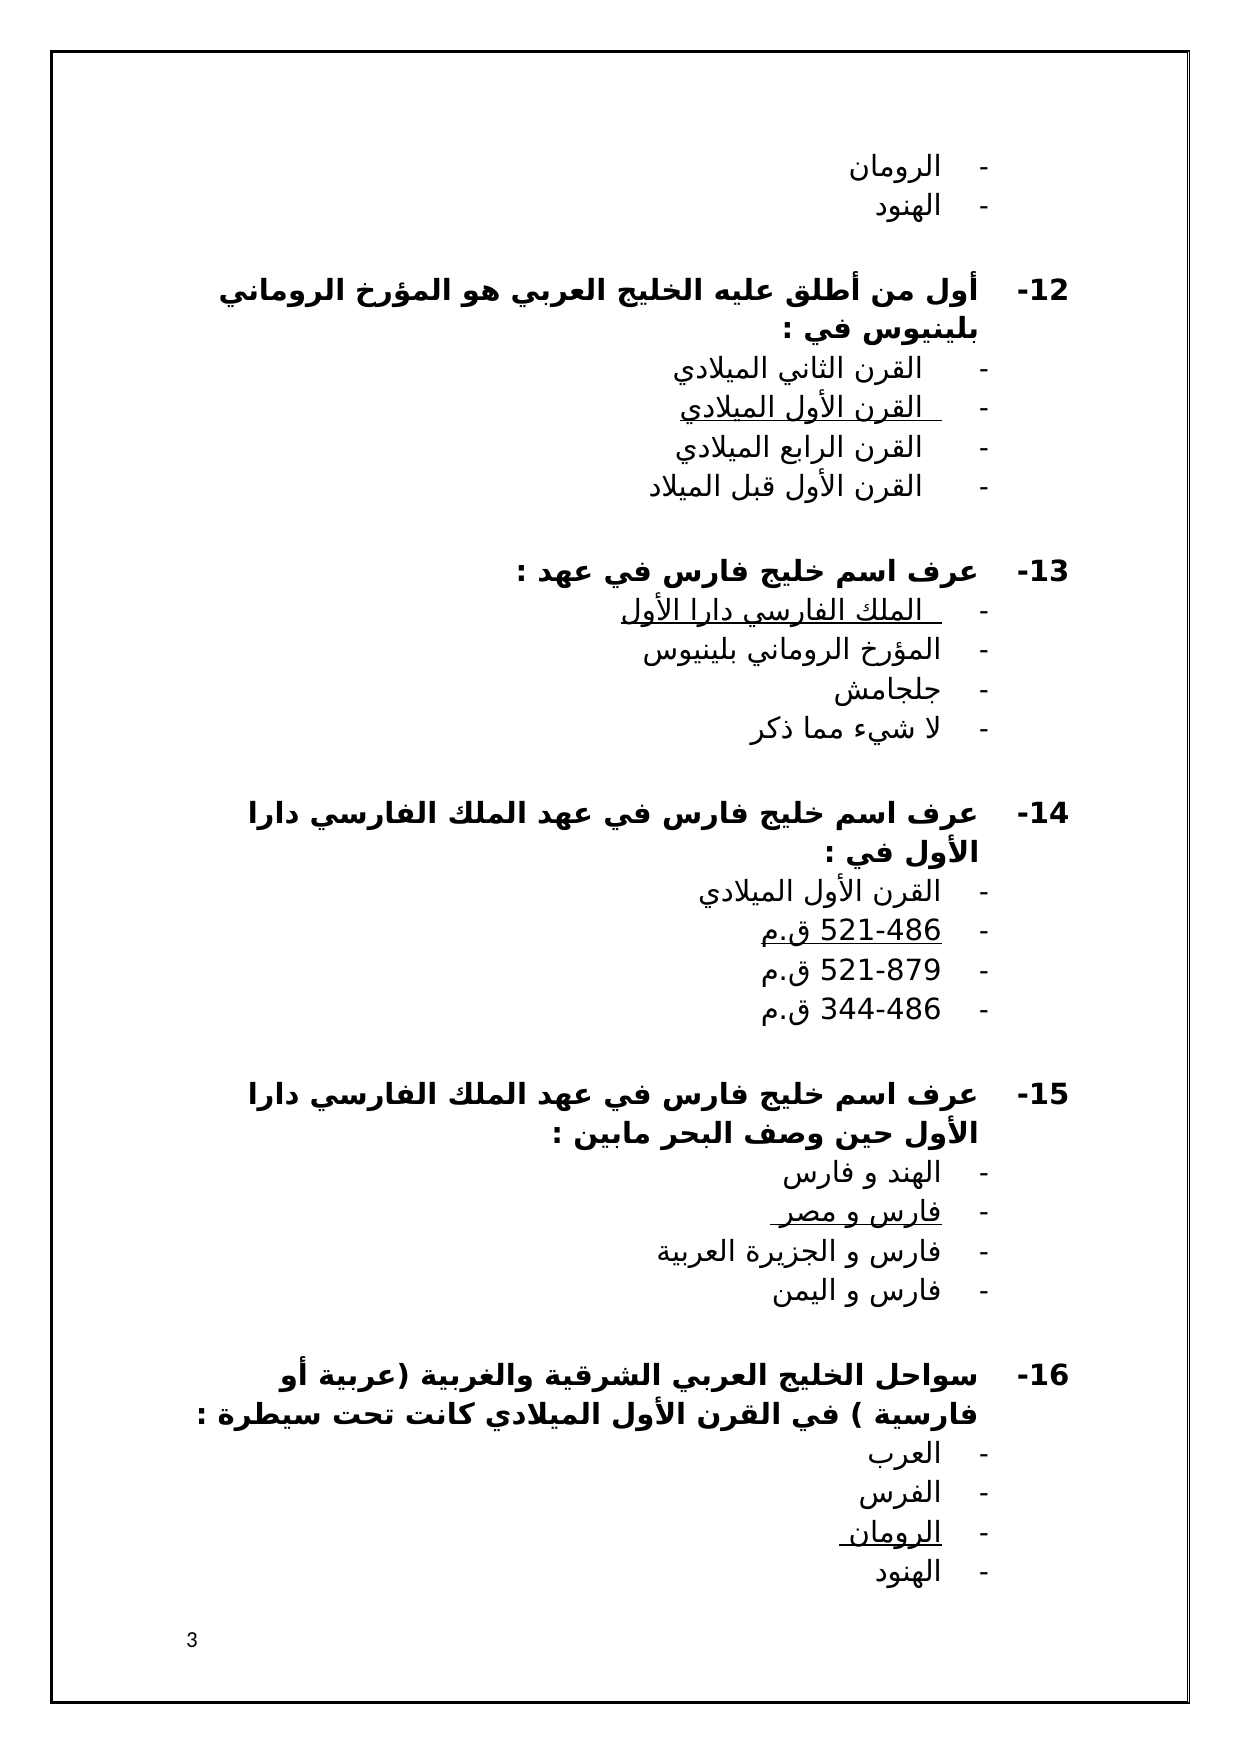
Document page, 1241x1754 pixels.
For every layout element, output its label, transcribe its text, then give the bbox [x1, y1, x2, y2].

list القرن الأول الميلادي [186, 390, 979, 424]
list العرب [186, 1436, 979, 1470]
list الملك الفارسي دارا الأول [186, 593, 979, 627]
list 521-879 ق.م [186, 953, 979, 987]
list فارس و مصر [186, 1194, 979, 1229]
list عرف اسم خليج فارس في عهد الملك الفارسي دارا الأول حين وصف البحر مابين : [186, 1077, 1017, 1150]
list جلجامش [186, 672, 979, 706]
list 344-486 ق.م [186, 992, 979, 1026]
list الفرس [186, 1475, 979, 1510]
list القرن الأول قبل الميلاد [186, 469, 979, 503]
list 521-486 ق.م [186, 913, 979, 948]
list الرومان [186, 1515, 979, 1549]
list الهنود [186, 1554, 979, 1588]
list فارس و اليمن [186, 1273, 979, 1307]
list المؤرخ الروماني بلينيوس [186, 632, 979, 667]
list أول من أطلق عليه الخليج العربي هو المؤرخ الروماني بلينيوس في : [186, 273, 1017, 346]
list الهنود [186, 188, 979, 222]
list القرن الرابع الميلادي [186, 429, 979, 464]
list عرف اسم خليج فارس في عهد الملك الفارسي دارا الأول في : [186, 796, 1017, 869]
list فارس و الجزيرة العربية [186, 1234, 979, 1268]
list لا شيء مما ذكر [186, 711, 979, 745]
list عرف اسم خليج فارس في عهد : [186, 554, 1017, 588]
list القرن الأول الميلادي [186, 874, 979, 908]
list الهند و فارس [186, 1155, 979, 1189]
list سواحل الخليج العربي الشرقية والغربية (عربية أو فارسية ) في القرن الأول الميلادي كانت تحت سيطرة : [186, 1358, 1017, 1431]
list الرومان [186, 148, 979, 183]
list القرن الثاني الميلادي [186, 351, 979, 385]
